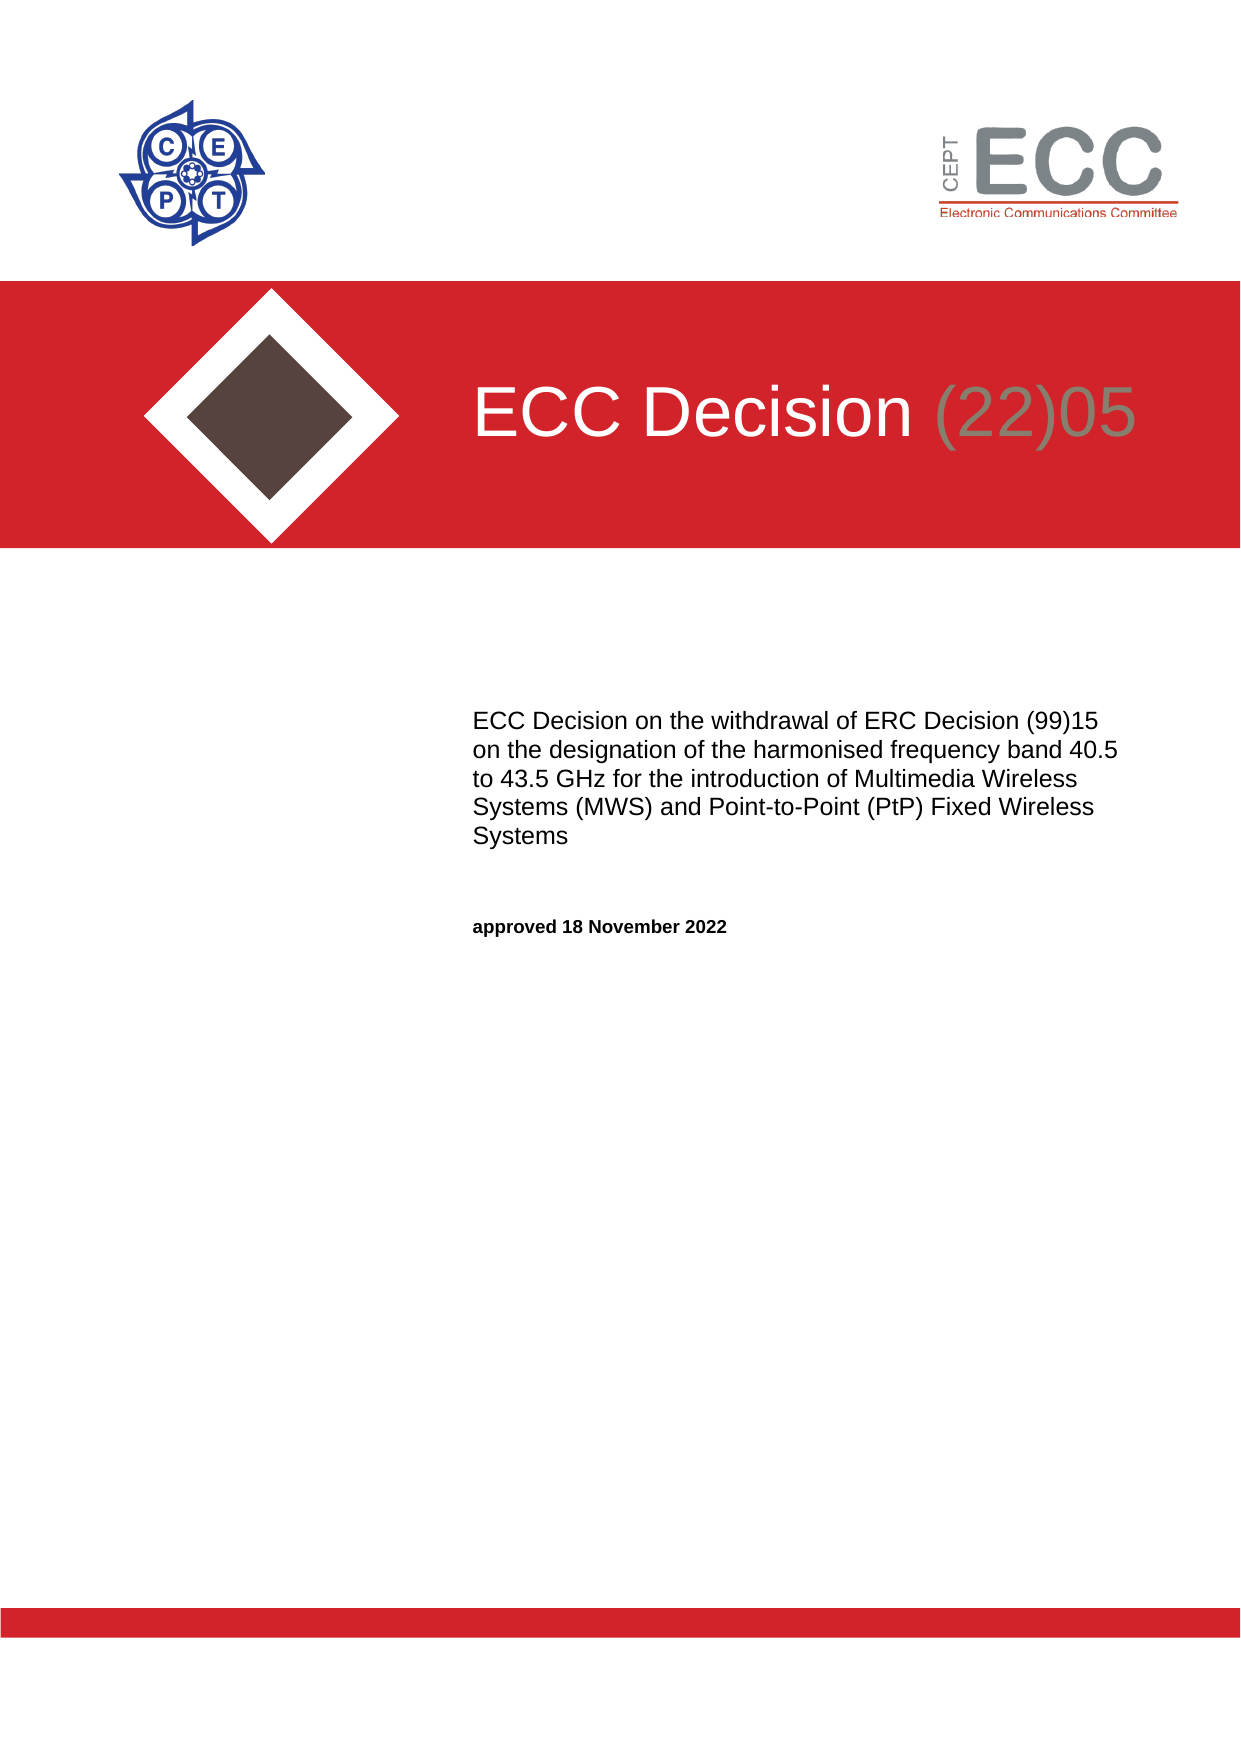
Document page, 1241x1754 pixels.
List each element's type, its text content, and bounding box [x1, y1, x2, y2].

title approved 18 November 2022 [472, 916, 1122, 938]
title ECC Decision on the withdrawal of ERC Decision (99)15 on the designation of the harmonised frequency band 40.5 to 43.5 GHz for the introduction of Multimedia Wireless Systems (MWS) and Point-to-Point (PtP) Fixed Wireless Systems [472, 706, 1122, 850]
